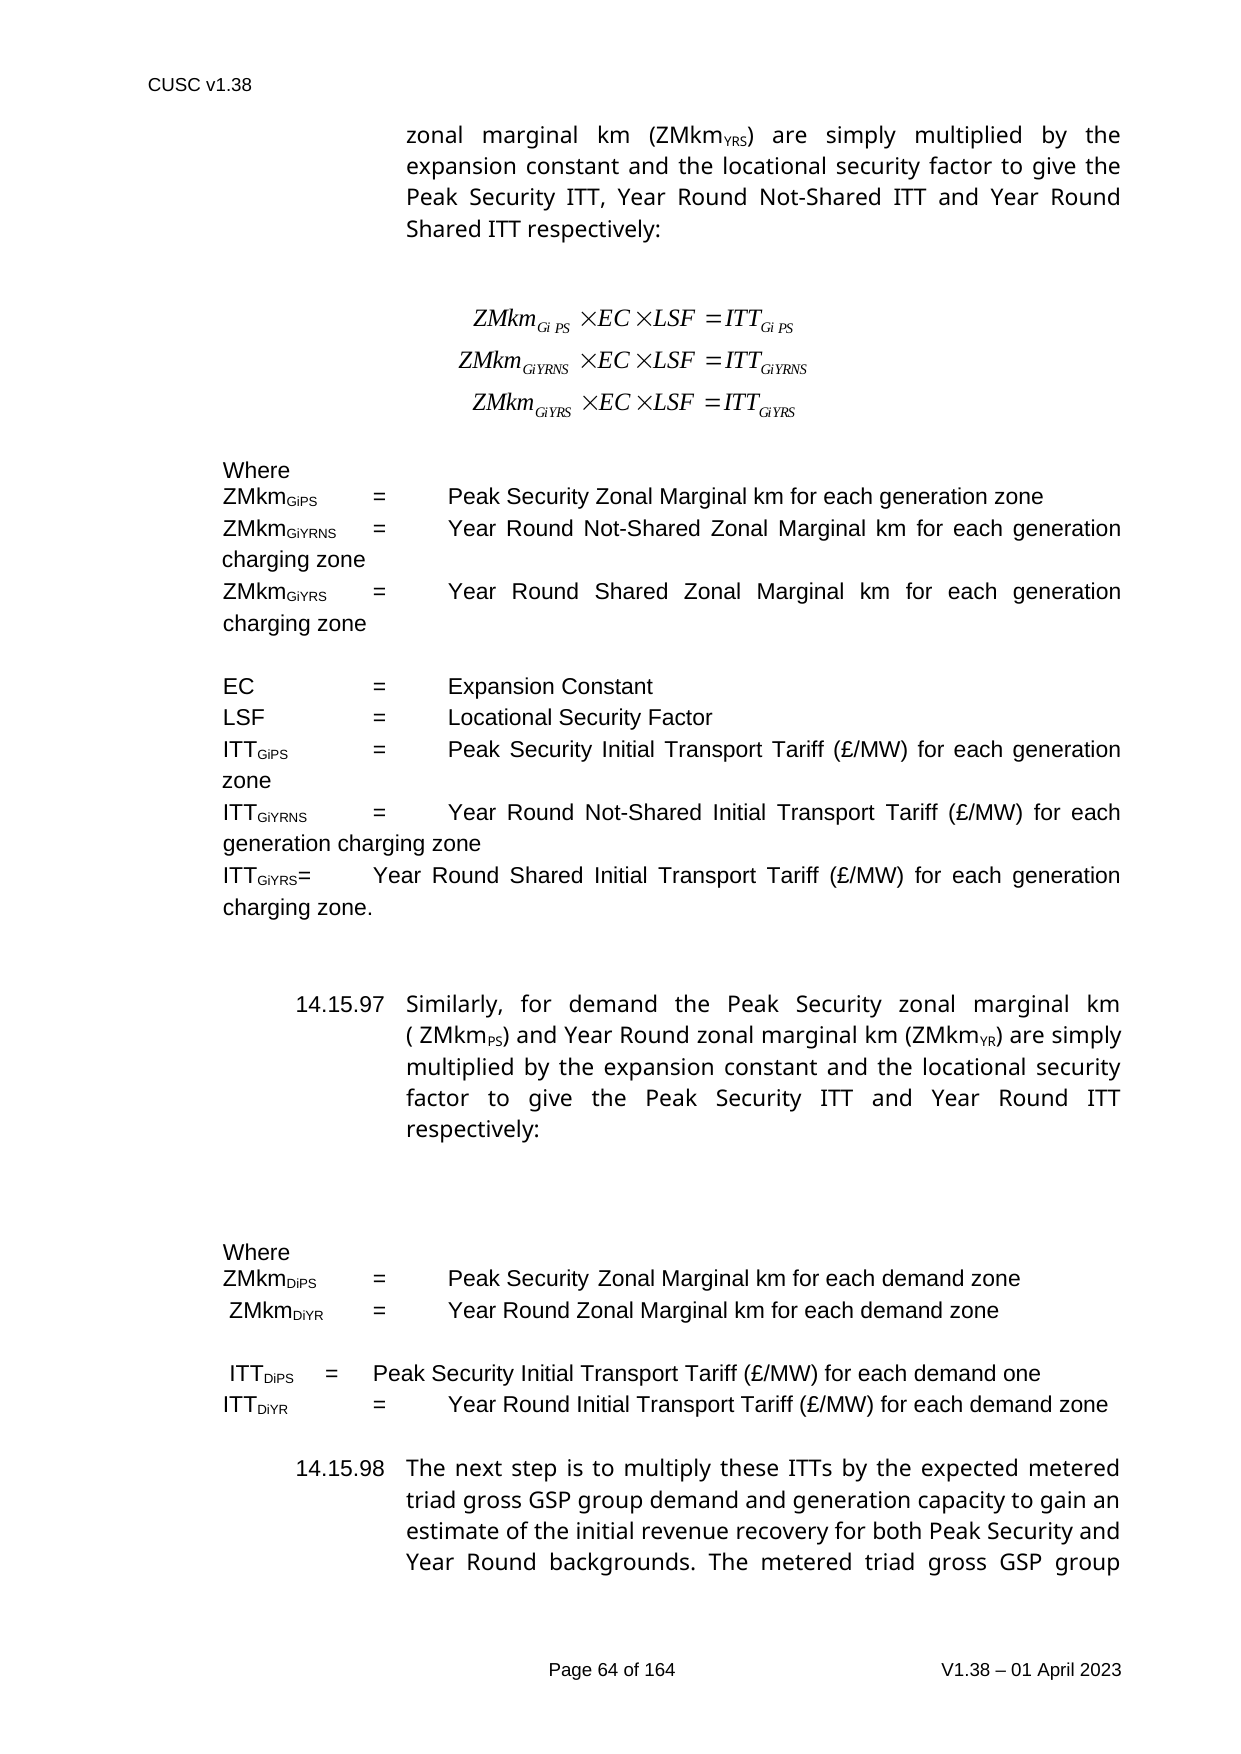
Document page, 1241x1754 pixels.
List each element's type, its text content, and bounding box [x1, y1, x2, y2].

text ITTDiPS = Peak Security Initial Transport Tariff (£/MW) for each demand one [223, 1360, 1121, 1386]
list Similarly, for demand the Peak Security zonal marginal km ( ZMkmPS) and Year Round zonal marginal km (ZMkmYR) are simply multiplied by the expansion constant and the locational security factor to give the Peak Security ITT and Year Round ITT respectively: [295, 988, 1121, 1144]
text ITTGiYRS = Year Round Shared Initial Transport Tariff (£/MW) for each generation charging zone. [223, 862, 1121, 920]
text ITTGiYRNS = Year Round Not-Shared Initial Transport Tariff (£/MW) for each generation charging zone [223, 799, 1121, 857]
text ZMkmDiPS = Peak Security Zonal Marginal km for each demand zone [148, 1265, 1121, 1292]
text ITTGiPS = Peak Security Initial Transport Tariff (£/MW) for each generation zone [222, 736, 1121, 794]
text ZMkmDiYR = Year Round Zonal Marginal km for each demand zone [148, 1297, 1121, 1323]
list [295, 119, 1121, 244]
text ITTDiYR = Year Round Initial Transport Tariff (£/MW) for each demand zone [148, 1391, 1121, 1418]
text Where [148, 1239, 1121, 1265]
text ZMkmGiYRS = Year Round Shared Zonal Marginal km for each generation charging zone [223, 578, 1121, 636]
text LSF = Locational Security Factor [148, 704, 1121, 731]
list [295, 1452, 1121, 1577]
text ZMkmGiPS = Peak Security Zonal Marginal km for each generation zone ZMkmGiYRNS = Year Round Not-Shared Zonal Marginal km for each generation charging zone [222, 483, 1121, 573]
text Where [148, 457, 1121, 483]
text EC = Expansion Constant [148, 673, 1121, 699]
